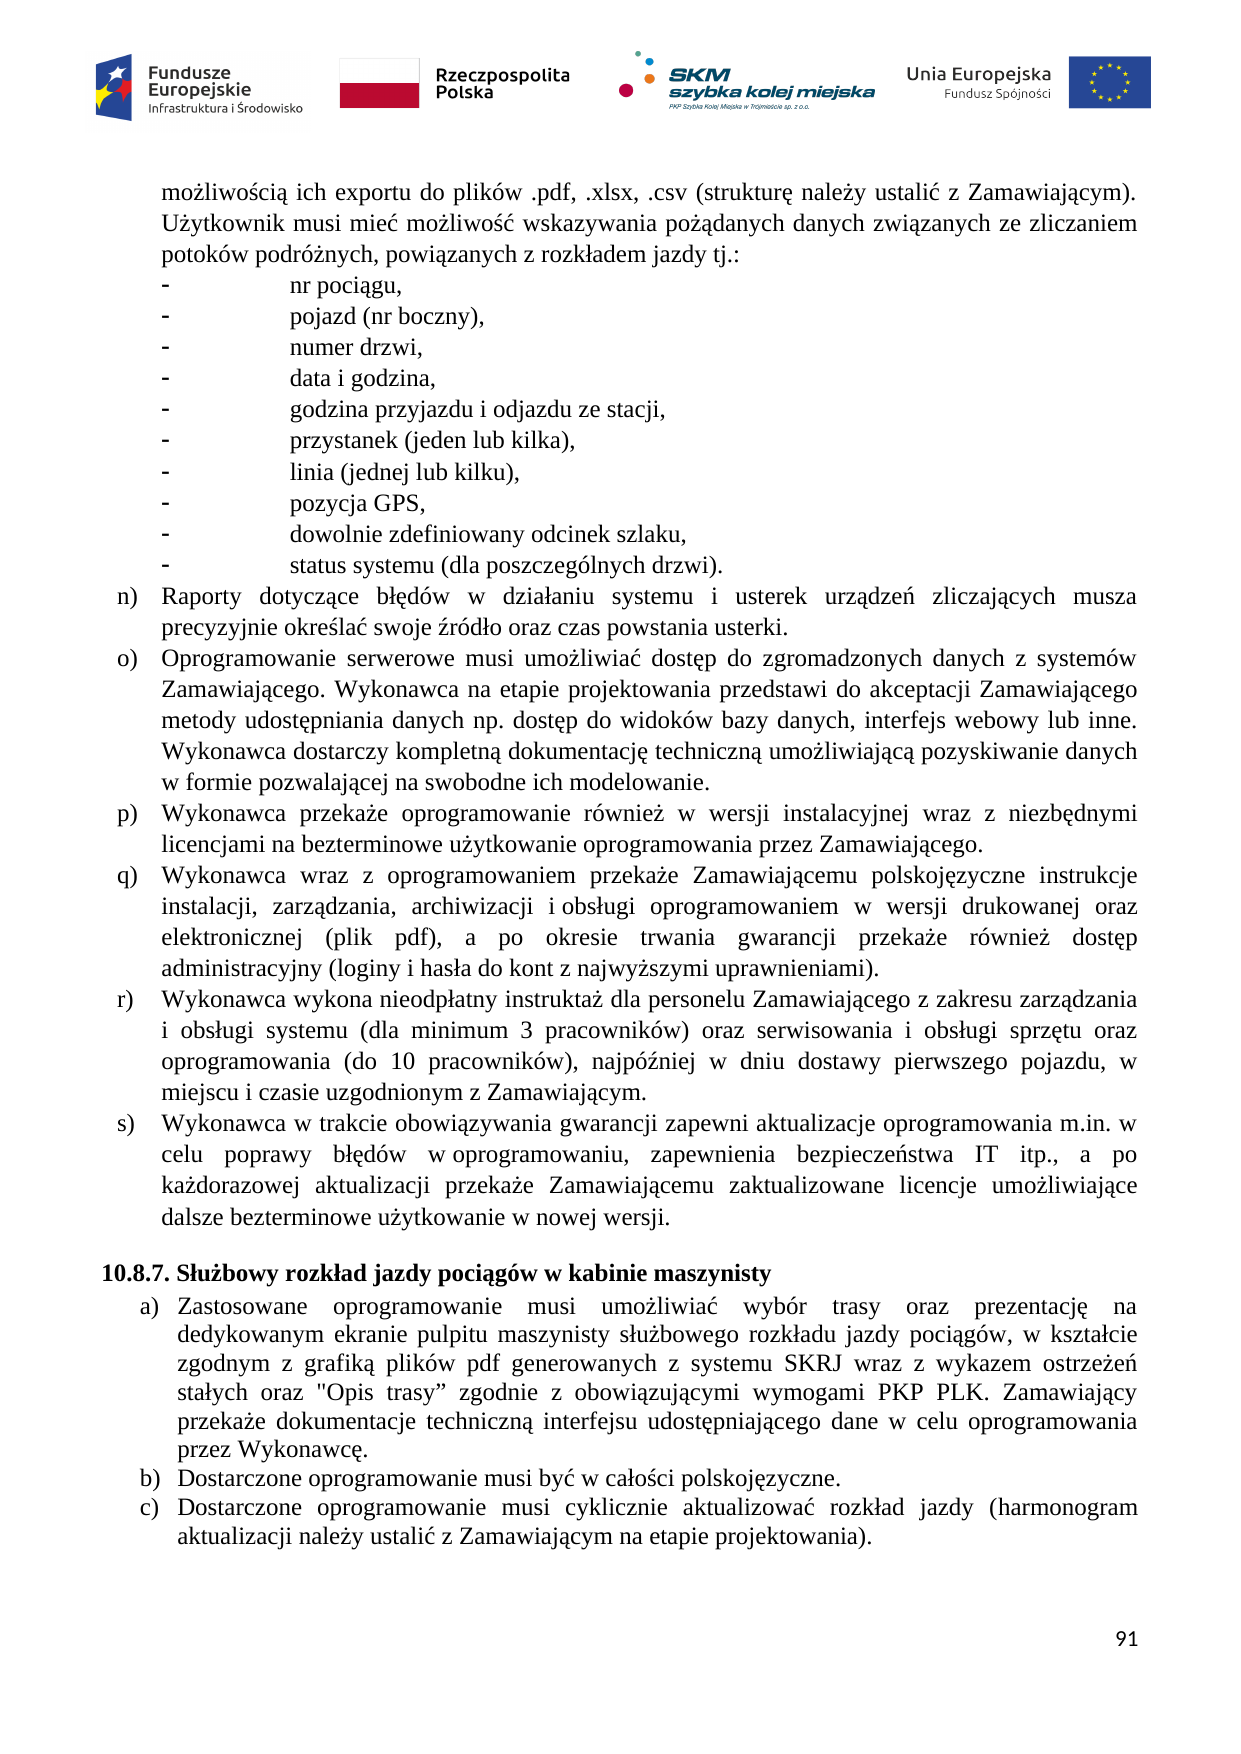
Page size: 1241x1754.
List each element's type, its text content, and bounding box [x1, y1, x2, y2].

list status systemu (dla poszczególnych drzwi). [161, 550, 1138, 578]
list Wykonawca wykona nieodpłatny instruktaż dla personelu Zamawiającego z zakresu zarządzania i obsługi systemu (dla minimum 3 pracowników) oraz serwisowania i obsługi sprzętu oraz oprogramowania (do 10 pracowników), najpóźniej w dniu dostawy pierwszego pojazdu, w miejscu i czasie uzgodnionym z Zamawiającym. [117, 984, 1138, 1106]
list linia (jednej lub kilku), [161, 457, 1138, 485]
text 10.8.7. Służbowy rozkład jazdy pociągów w kabinie maszynisty [101, 1258, 1138, 1286]
list dowolnie zdefiniowany odcinek szlaku, [161, 519, 1138, 547]
list Zastosowane oprogramowanie musi umożliwiać wybór trasy oraz prezentację na dedykowanym ekranie pulpitu maszynisty służbowego rozkładu jazdy pociągów, w kształcie zgodnym z grafiką plików pdf generowanych z systemu SKRJ wraz z wykazem ostrzeżeń stałych oraz "Opis trasy” zgodnie z obowiązującymi wymogami PKP PLK. Zamawiający przekaże dokumentacje techniczną interfejsu udostępniającego dane w celu oprogramowania przez Wykonawcę. [139, 1291, 1138, 1463]
list Wykonawca wraz z oprogramowaniem przekaże Zamawiającemu polskojęzyczne instrukcje instalacji, zarządzania, archiwizacji i obsługi oprogramowaniem w wersji drukowanej oraz elektronicznej (plik pdf), a po okresie trwania gwarancji przekaże również dostęp administracyjny (loginy i hasła do kont z najwyższymi uprawnieniami). [117, 860, 1138, 982]
list numer drzwi, [161, 332, 1138, 361]
list Wykonawca w trakcie obowiązywania gwarancji zapewni aktualizacje oprogramowania m.in. w celu poprawy błędów w oprogramowaniu, zapewnienia bezpieczeństwa IT itp., a po każdorazowej aktualizacji przekaże Zamawiającemu zaktualizowane licencje umożliwiające dalsze bezterminowe użytkowanie w nowej wersji. [117, 1108, 1138, 1230]
list Dostarczone oprogramowanie musi być w całości polskojęzyczne. [139, 1463, 1138, 1492]
list Dostarczone oprogramowanie musi cyklicznie aktualizować rozkład jazdy (harmonogram aktualizacji należy ustalić z Zamawiającym na etapie projektowania). [139, 1492, 1138, 1549]
list Raporty dotyczące błędów w działaniu systemu i usterek urządzeń zliczających musza precyzyjnie określać swoje źródło oraz czas powstania usterki. [117, 581, 1138, 641]
list Oprogramowanie serwerowe musi umożliwiać dostęp do zgromadzonych danych z systemów Zamawiającego. Wykonawca na etapie projektowania przedstawi do akceptacji Zamawiającego metody udostępniania danych np. dostęp do widoków bazy danych, interfejs webowy lub inne. Wykonawca dostarczy kompletną dokumentację techniczną umożliwiającą pozyskiwanie danych w formie pozwalającej na swobodne ich modelowanie. [117, 643, 1138, 796]
list pojazd (nr boczny), [161, 301, 1138, 330]
list pozycja GPS, [161, 488, 1138, 516]
picture [619, 51, 875, 110]
list godzina przyjazdu i odjazdu ze stacji, [161, 394, 1138, 423]
picture [85, 51, 311, 133]
list nr pociągu, [161, 270, 1138, 299]
list data i godzina, [161, 363, 1138, 392]
list Wykonawca przekaże oprogramowanie również w wersji instalacyjnej wraz z niezbędnymi licencjami na bezterminowe użytkowanie oprogramowania przez Zamawiającego. [117, 798, 1138, 858]
picture [322, 41, 587, 125]
list przystanek (jeden lub kilka), [161, 426, 1138, 454]
picture [889, 24, 1169, 141]
